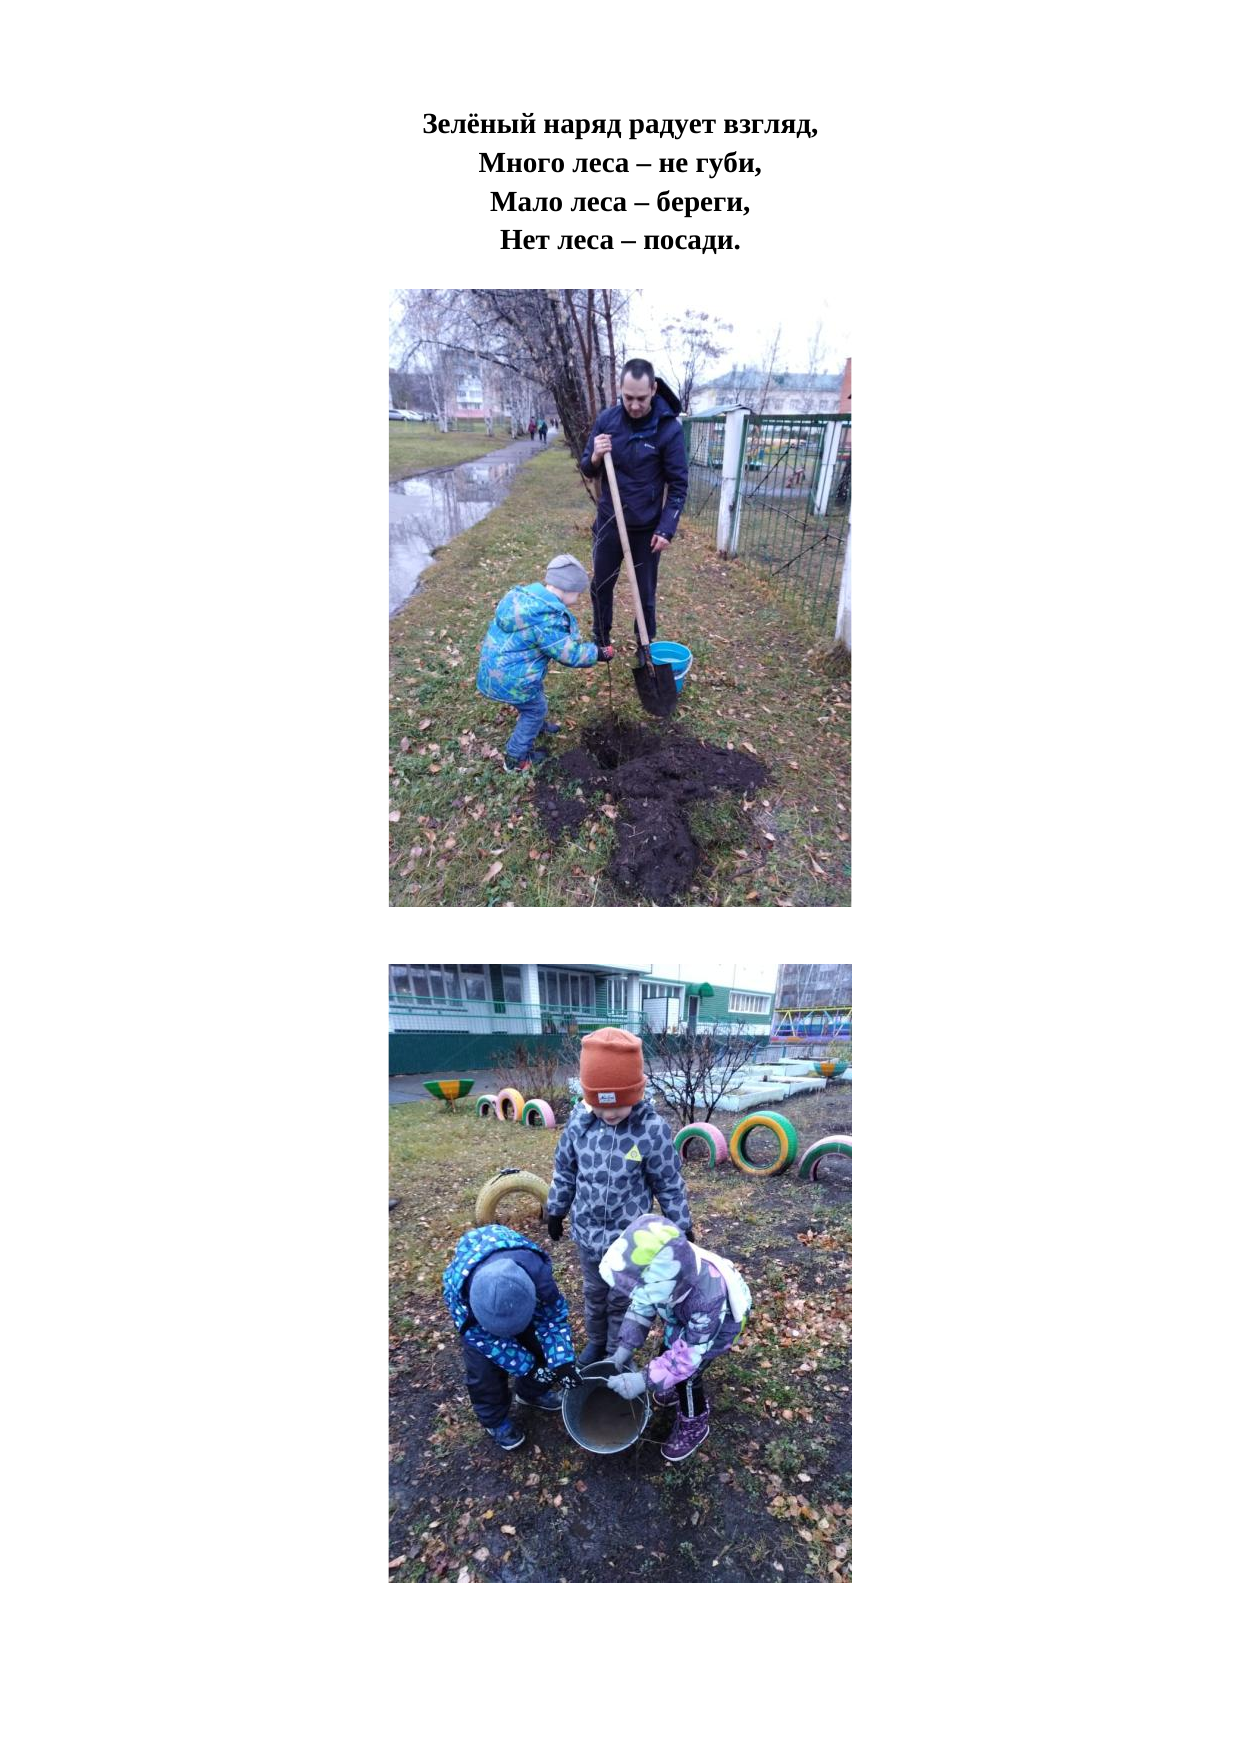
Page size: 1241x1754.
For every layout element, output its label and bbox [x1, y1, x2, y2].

table_header [103, 30, 1137, 1611]
picture [388, 964, 852, 1583]
picture [388, 289, 852, 907]
